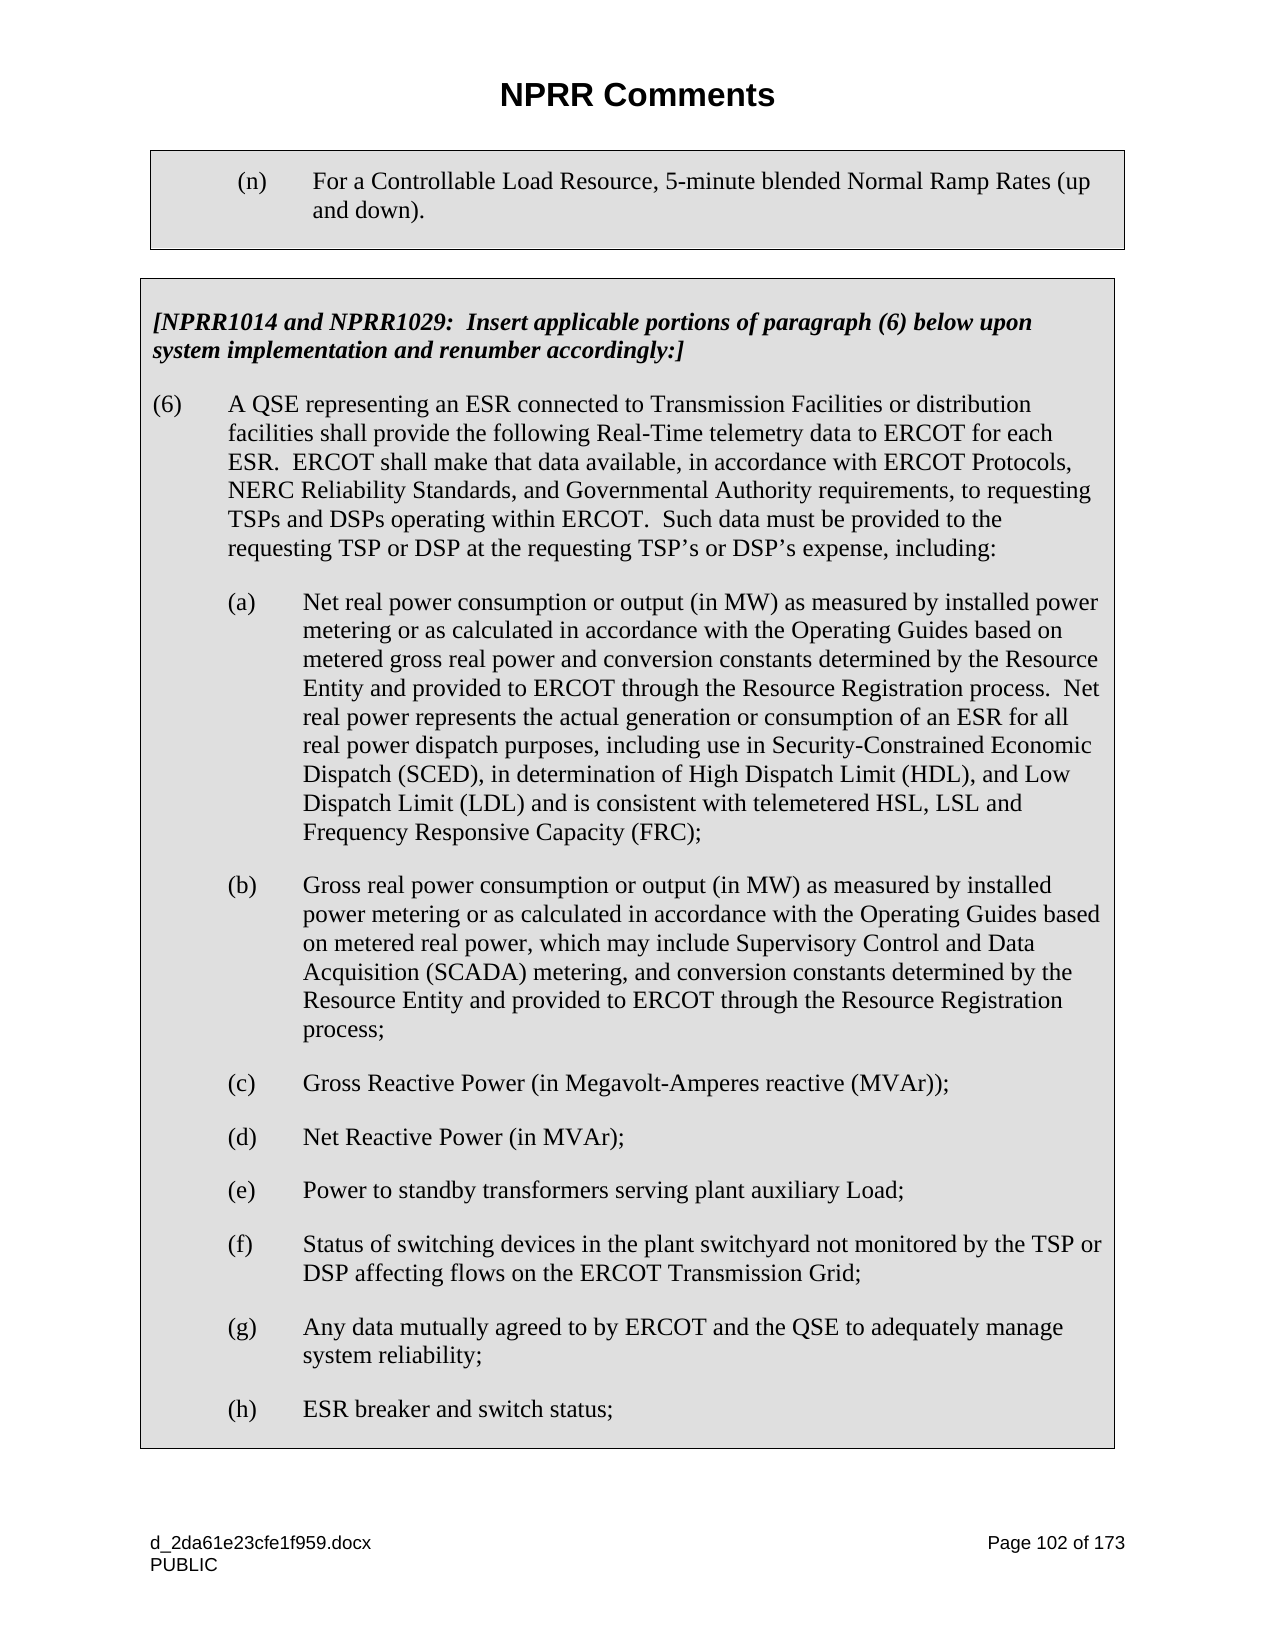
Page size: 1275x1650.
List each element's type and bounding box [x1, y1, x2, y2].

table_header [151, 151, 1124, 248]
table_header [141, 279, 1114, 1448]
